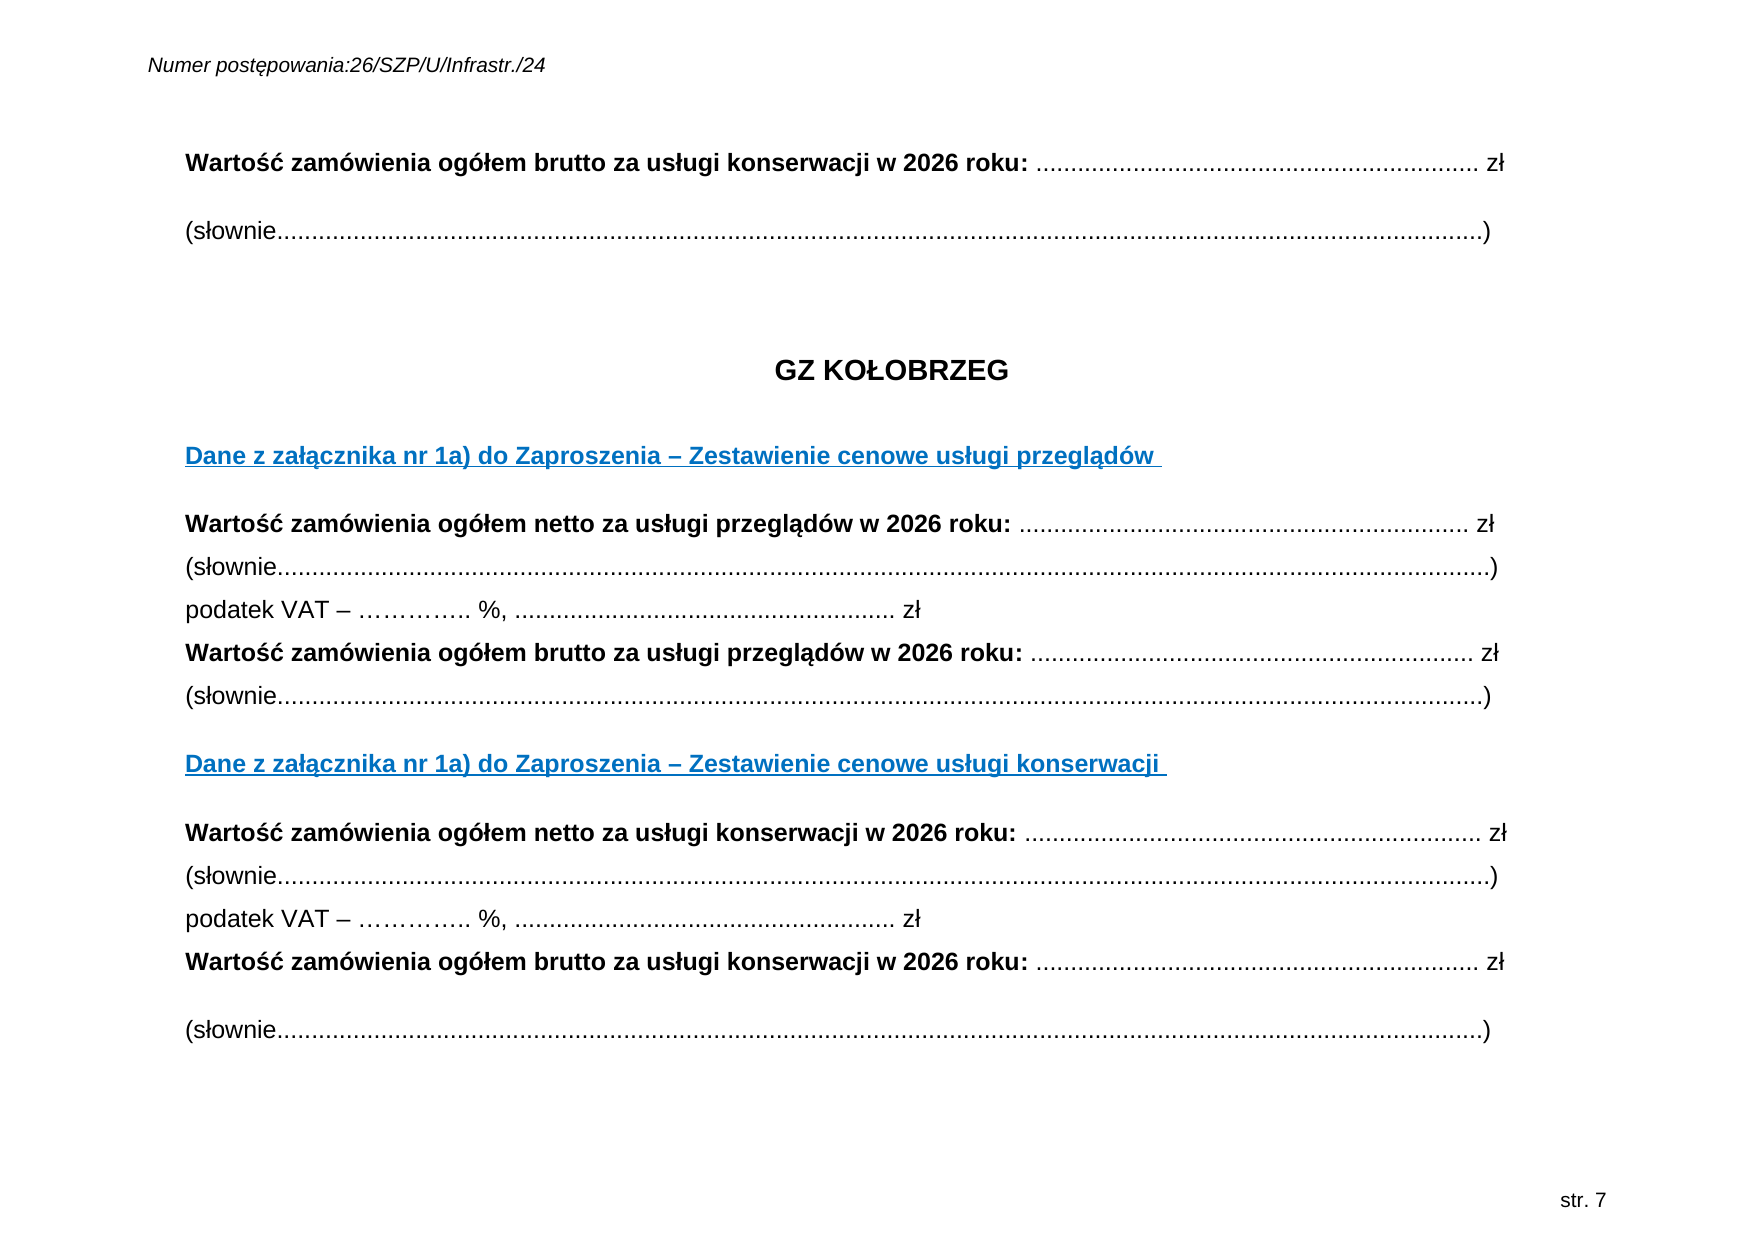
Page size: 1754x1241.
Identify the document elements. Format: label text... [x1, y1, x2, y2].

text (słownie..............................................................................................................................................................................) [185, 681, 1606, 710]
text Dane z załącznika nr 1a) do Zaproszenia – Zestawienie cenowe usługi przeglądów [148, 441, 1606, 469]
text Wartość zamówienia ogółem brutto za usługi konserwacji w 2026 roku: ................................................................ zł [148, 947, 1606, 976]
text podatek VAT – ………….. %, ....................................................... zł [148, 595, 1606, 624]
text Wartość zamówienia ogółem netto za usługi przeglądów w 2026 roku: ................................................................. zł [148, 509, 1606, 537]
text Wartość zamówienia ogółem brutto za usługi przeglądów w 2026 roku: ................................................................ zł [148, 638, 1606, 667]
text (słownie..............................................................................................................................................................................) [148, 1015, 1606, 1044]
text Dane z załącznika nr 1a) do Zaproszenia – Zestawienie cenowe usługi konserwacji [148, 749, 1606, 778]
text GZ KOŁOBRZEG [177, 353, 1606, 387]
text podatek VAT – ………….. %, ....................................................... zł [148, 904, 1606, 932]
text Wartość zamówienia ogółem brutto za usługi konserwacji w 2026 roku: ................................................................ zł [148, 148, 1606, 176]
text (słownie...............................................................................................................................................................................) [185, 861, 1606, 889]
text (słownie...............................................................................................................................................................................) [185, 552, 1606, 581]
text Wartość zamówienia ogółem netto za usługi konserwacji w 2026 roku: .................................................................. zł [148, 817, 1606, 846]
text (słownie..............................................................................................................................................................................) [148, 216, 1606, 244]
